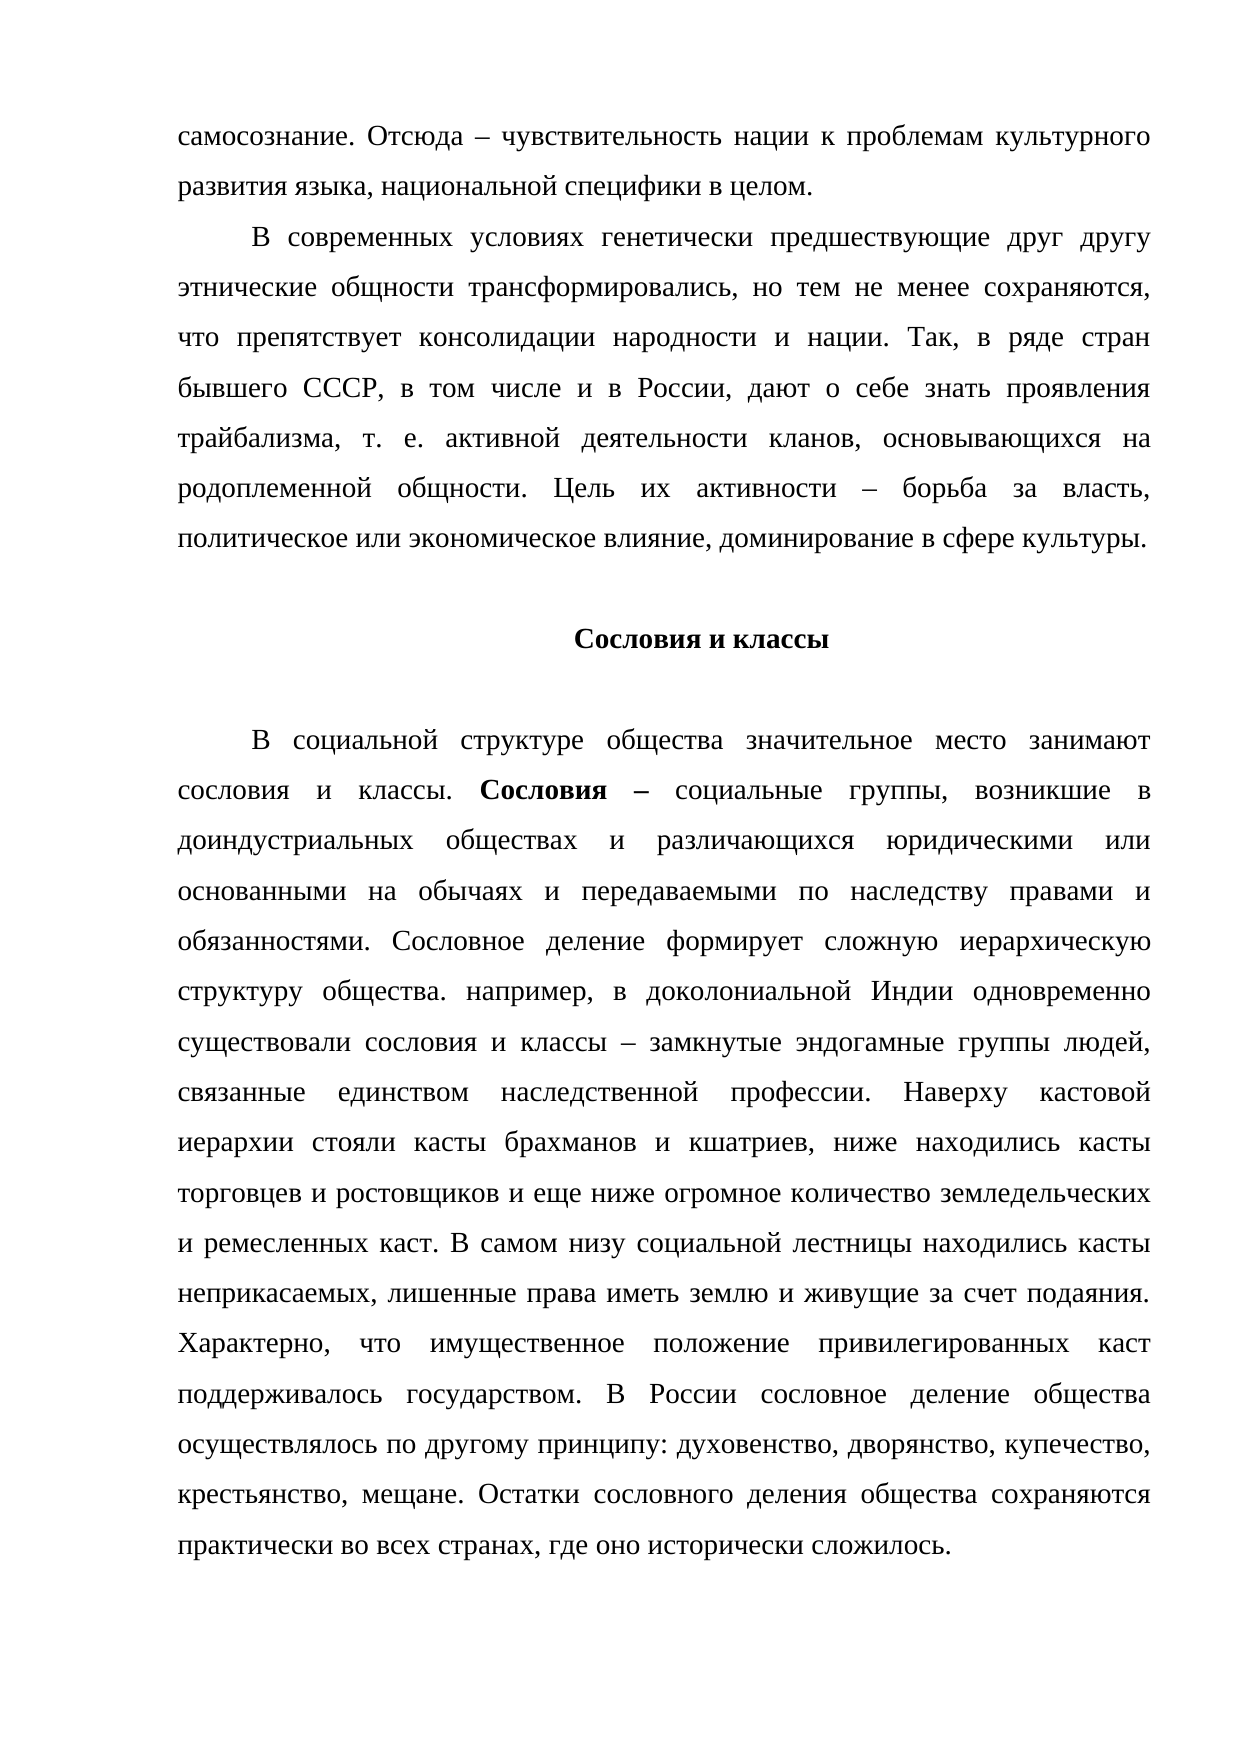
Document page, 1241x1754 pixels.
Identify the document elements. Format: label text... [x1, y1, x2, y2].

text В социальной структуре общества значительное место занимают сословия и классы. Сословия – социальные группы, возникшие в доиндустриальных обществах и различающихся юридическими или основанными на обычаях и передаваемыми по наследству правами и обязанностями. Сословное деление формирует сложную иерархическую структуру общества. например, в доколониальной Индии одновременно существовали сословия и классы – замкнутые эндогамные группы людей, связанные единством наследственной профессии. Наверху кастовой иерархии стояли касты брахманов и кшатриев, ниже находились касты торговцев и ростовщиков и еще ниже огромное количество земледельческих и ремесленных каст. В самом низу социальной лестницы находились касты неприкасаемых, лишенные права иметь землю и живущие за счет подаяния. Характерно, что имущественное положение привилегированных каст поддерживалось государством. В России сословное деление общества осуществлялось по другому принципу: духовенство, дворянство, купечество, крестьянство, мещане. Остатки сословного деления общества сохраняются практически во всех странах, где оно исторически сложилось. [177, 722, 1152, 1560]
text Сословия и классы [177, 621, 1152, 655]
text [177, 118, 1152, 202]
text В современных условиях генетически предшествующие друг другу этнические общности трансформировались, но тем не менее сохраняются, что препятствует консолидации народности и нации. Так, в ряде стран бывшего СССР, в том числе и в России, дают о себе знать проявления трайбализма, т. е. активной деятельности кланов, основывающихся на родоплеменной общности. Цель их активности – борьба за власть, политическое или экономическое влияние, доминирование в сфере культуры. [177, 219, 1152, 554]
